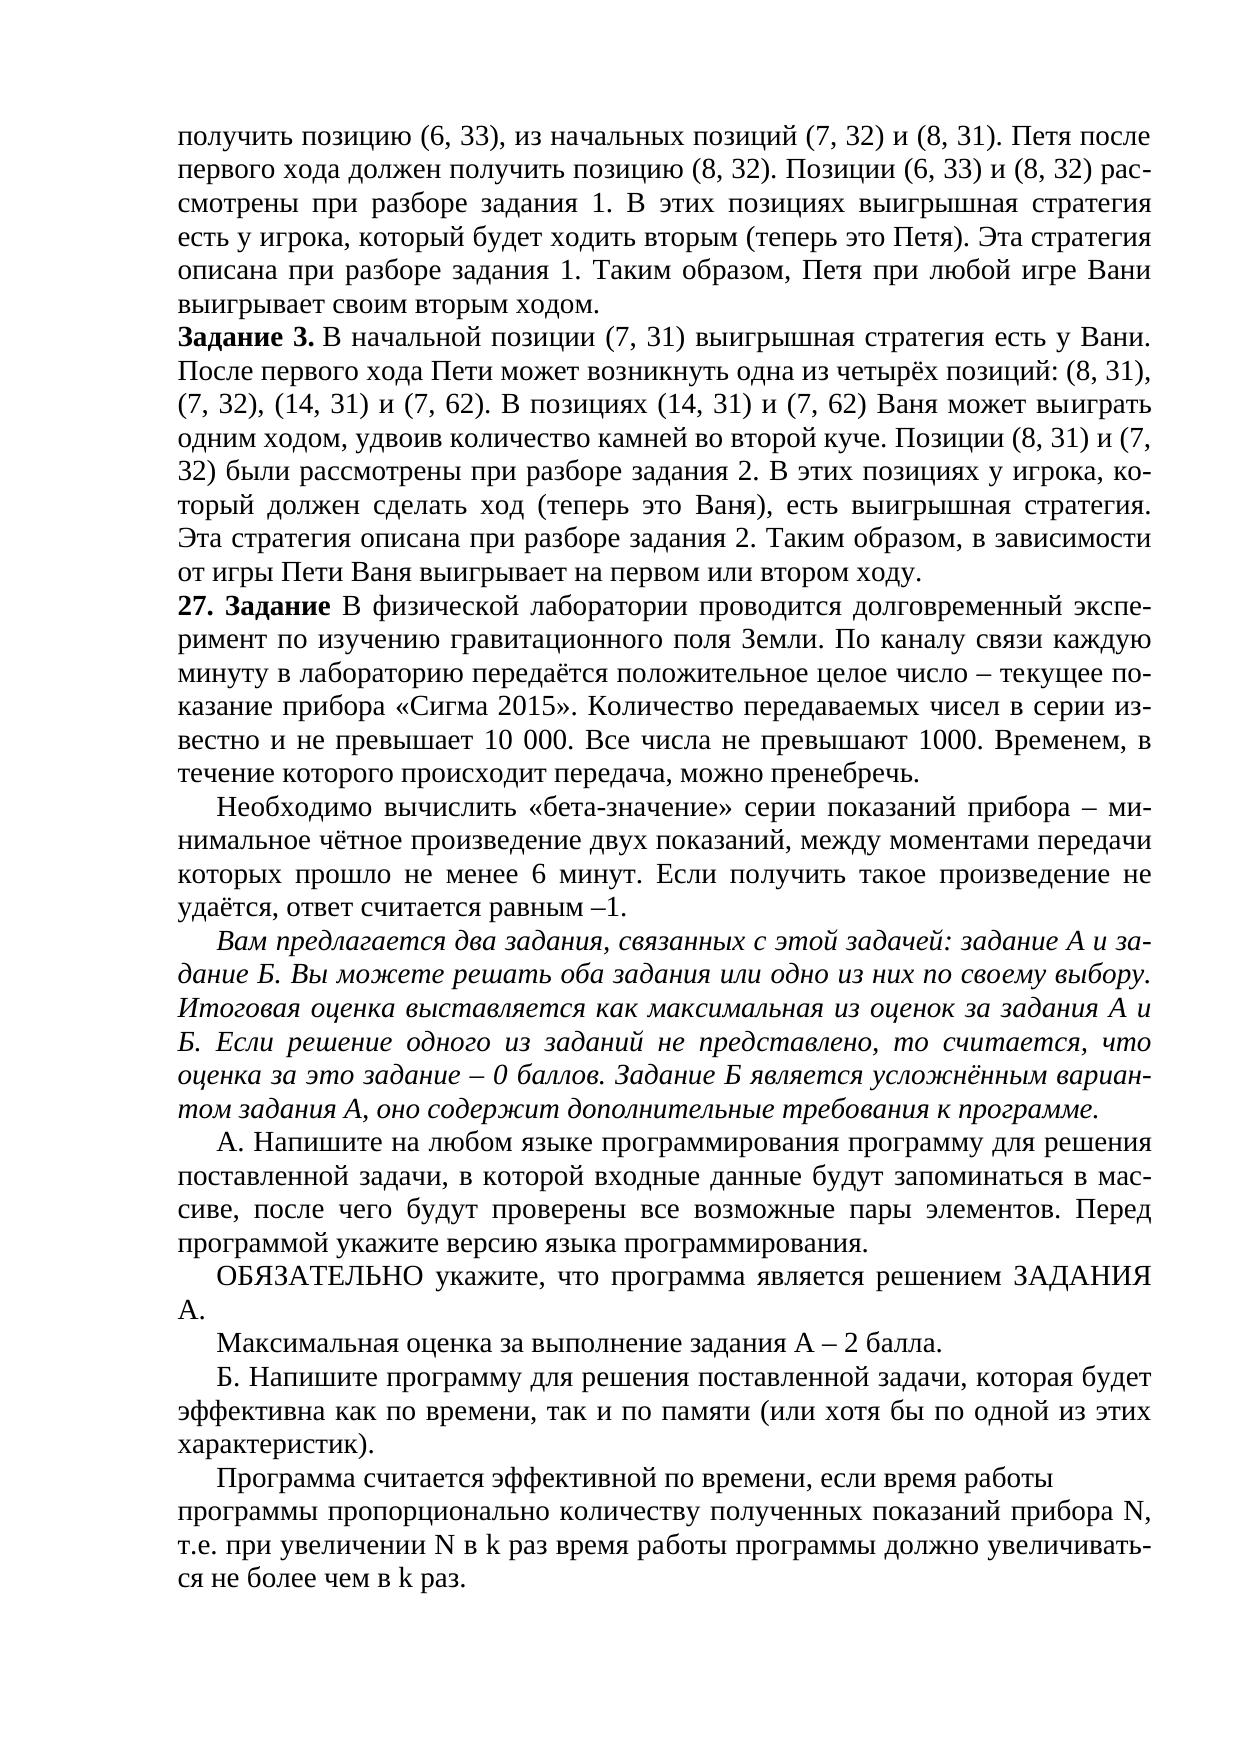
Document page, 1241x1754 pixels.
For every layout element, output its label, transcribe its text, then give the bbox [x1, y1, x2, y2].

text Б. Напишите программу для решения поставленной задачи, которая будет эффективна как по времени, так и по памяти (или хотя бы по одной из этих характеристик). [177, 1359, 1152, 1460]
text Необходимо вычислить «бета-значение» серии показаний прибора – минимальное чётное произведение двух показаний, между моментами передачи которых прошло не менее 6 минут. Если получить такое произведение не удаётся, ответ считается равным –1. [177, 789, 1152, 923]
text Задание 3. В начальной позиции (7, 31) выигрышная стратегия есть у Вани. После первого хода Пети может возникнуть одна из четырёх позиций: (8, 31), (7, 32), (14, 31) и (7, 62). В позициях (14, 31) и (7, 62) Ваня может выиграть одним ходом, удвоив количество камней во второй куче. Позиции (8, 31) и (7, 32) были рассмотрены при разборе задания 2. В этих позициях у игрока, который должен сделать ход (теперь это Ваня), есть выигрышная стратегия. Эта стратегия описана при разборе задания 2. Таким образом, в зависимости от игры Пети Ваня выигрывает на первом или втором ходу. [177, 319, 1152, 588]
text 27. Задание В физической лаборатории проводится долговременный эксперимент по изучению гравитационного поля Земли. По каналу связи каждую минуту в лабораторию передаётся положительное целое число – текущее показание прибора «Сигма 2015». Количество передаваемых чисел в серии известно и не превышает 10 000. Все числа не превышают 1000. Временем, в течение которого происходит передача, можно пренебречь. [177, 588, 1152, 789]
text А. Напишите на любом языке программирования программу для решения поставленной задачи, в которой входные данные будут запоминаться в массиве, после чего будут проверены все возможные пары элементов. Перед программой укажите версию языка программирования. [177, 1124, 1152, 1258]
text Программа считается эффективной по времени, если время работы [177, 1460, 1152, 1493]
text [177, 118, 1152, 319]
text Вам предлагается два задания, связанных с этой задачей: задание А и задание Б. Вы можете решать оба задания или одно из них по своему выбору. Итоговая оценка выставляется как максимальная из оценок за задания А и Б. Если решение одного из заданий не представлено, то считается, что оценка за это задание – 0 баллов. Задание Б является усложнённым вариантом задания А, оно содержит дополнительные требования к программе. [177, 923, 1152, 1124]
text ОБЯЗАТЕЛЬНО укажите, что программа является решением ЗАДАНИЯ А. [177, 1258, 1152, 1326]
text Максимальная оценка за выполнение задания А – 2 балла. [177, 1326, 1152, 1359]
text программы пропорционально количеству полученных показаний прибора N, т.е. при увеличении N в k раз время работы программы должно увеличиваться не более чем в k раз. [177, 1493, 1152, 1594]
